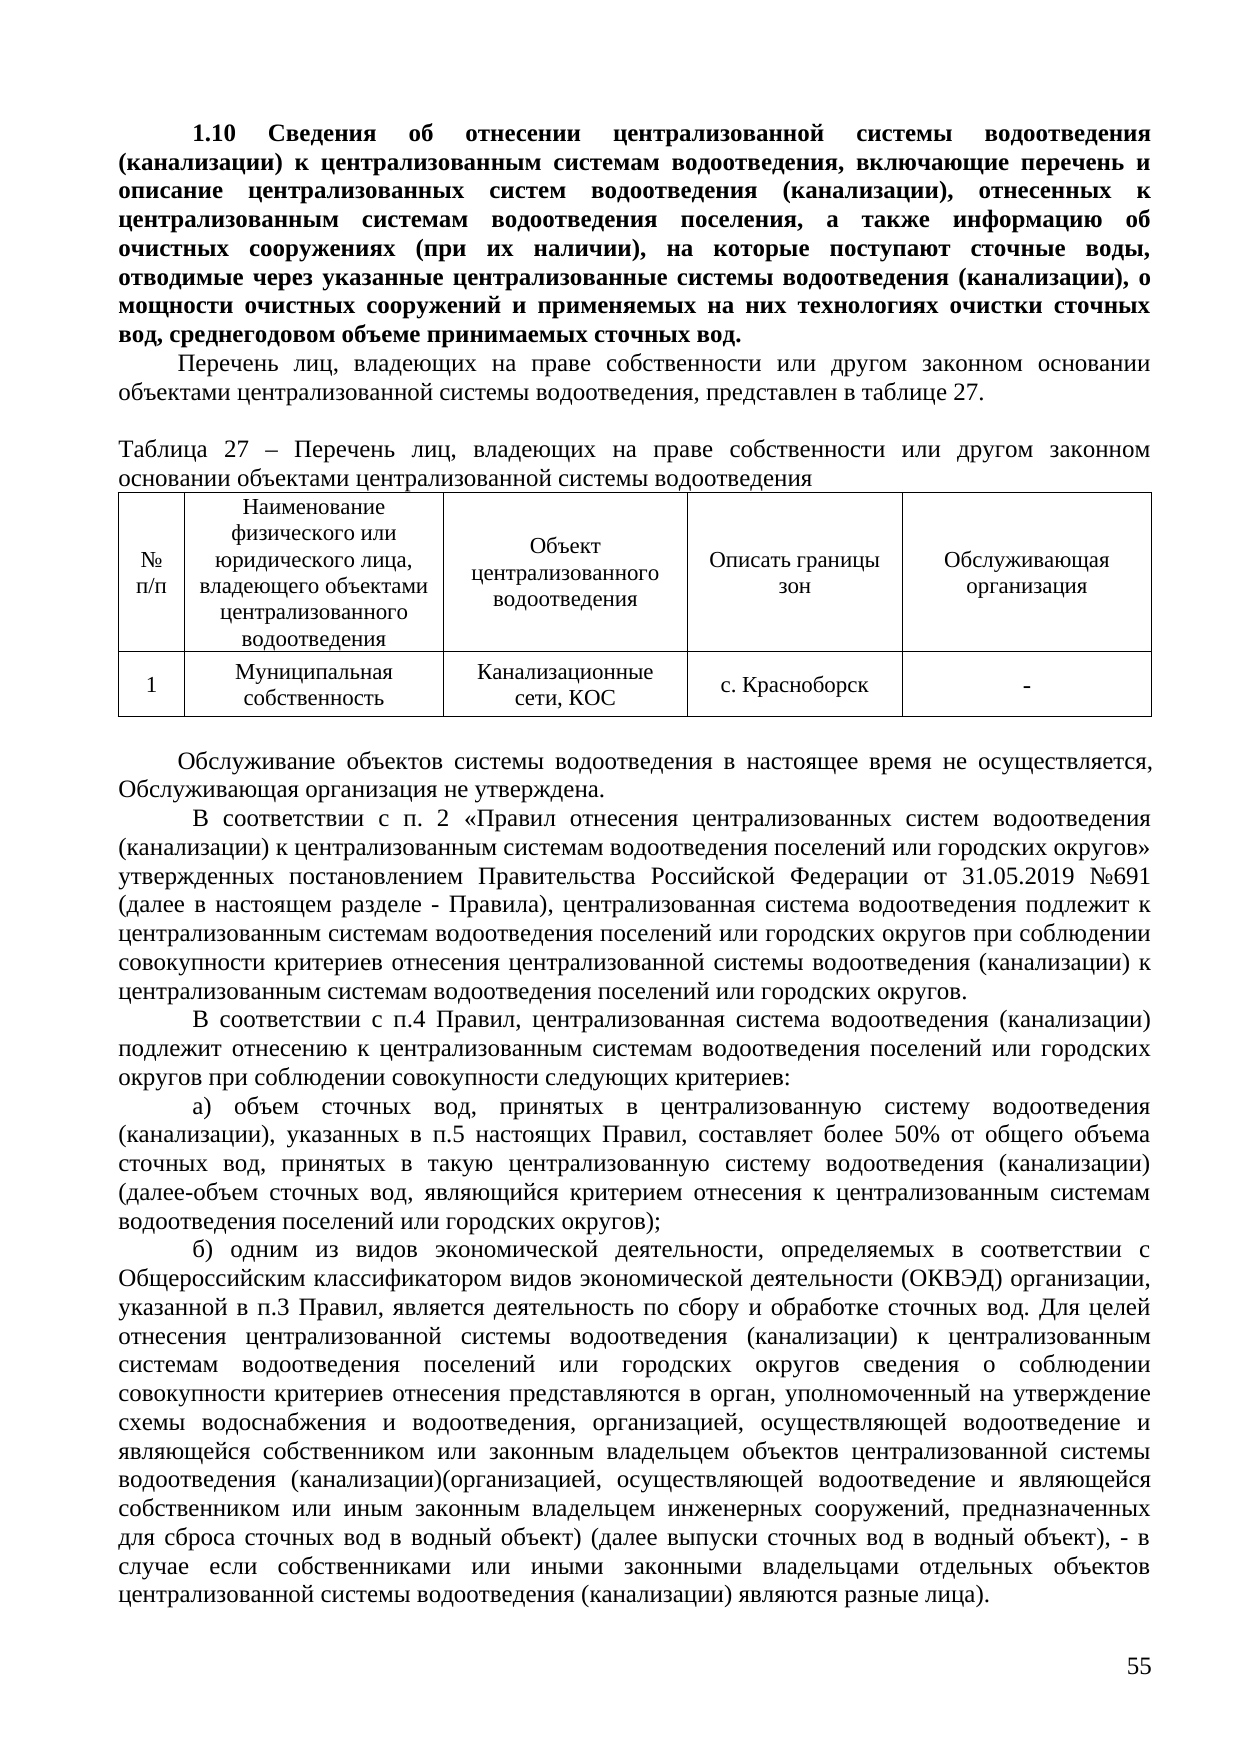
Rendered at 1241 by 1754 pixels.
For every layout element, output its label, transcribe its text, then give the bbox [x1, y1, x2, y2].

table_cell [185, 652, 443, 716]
text В соответствии с п. 2 «Правил отнесения централизованных систем водоотведения (канализации) к централизованным системам водоотведения поселений или городских округов» утвержденных постановлением Правительства Российской Федерации от 31.05.2019 №691 (далее в настоящем разделе - Правила), централизованная система водоотведения подлежит к централизованным системам водоотведения поселений или городских округов при соблюдении совокупности критериев отнесения централизованной системы водоотведения (канализации) к централизованным системам водоотведения поселений или городских округов. [118, 803, 1152, 1004]
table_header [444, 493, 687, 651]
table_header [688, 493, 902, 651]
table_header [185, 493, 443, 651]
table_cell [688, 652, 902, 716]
text б) одним из видов экономической деятельности, определяемых в соответствии с Общероссийским классификатором видов экономической деятельности (ОКВЭД) организации, указанной в п.3 Правил, является деятельность по сбору и обработке сточных вод. Для целей отнесения централизованной системы водоотведения (канализации) к централизованным системам водоотведения поселений или городских округов сведения о соблюдении совокупности критериев отнесения представляются в орган, уполномоченный на утверждение схемы водоснабжения и водоотведения, организацией, осуществляющей водоотведение и являющейся собственником или законным владельцем объектов централизованной системы водоотведения (канализации)(организацией, осуществляющей водоотведение и являющейся собственником или иным законным владельцем инженерных сооружений, предназначенных для сброса сточных вод в водный объект) (далее выпуски сточных вод в водный объект), - в случае если собственниками или иными законными владельцами отдельных объектов централизованной системы водоотведения (канализации) являются разные лица). [118, 1234, 1152, 1608]
text Таблица 27 – Перечень лиц, владеющих на праве собственности или другом законном основании объектами централизованной системы водоотведения [118, 434, 1152, 492]
text В соответствии с п.4 Правил, централизованная система водоотведения (канализации) подлежит отнесению к централизованным системам водоотведения поселений или городских округов при соблюдении совокупности следующих критериев: [118, 1004, 1152, 1091]
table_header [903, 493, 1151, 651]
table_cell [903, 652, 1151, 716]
text а) объем сточных вод, принятых в централизованную систему водоотведения (канализации), указанных в п.5 настоящих Правил, составляет более 50% от общего объема сточных вод, принятых в такую централизованную систему водоотведения (канализации) (далее-объем сточных вод, являющийся критерием отнесения к централизованным системам водоотведения поселений или городских округов); [118, 1091, 1152, 1234]
subtitle 1.10 Сведения об отнесении централизованной системы водоотведения (канализации) к централизованным системам водоотведения, включающие перечень и описание централизованных систем водоотведения (канализации), отнесенных к централизованным системам водоотведения поселения, а также информацию об очистных сооружениях (при их наличии), на которые поступают сточные воды, отводимые через указанные централизованные системы водоотведения (канализации), о мощности очистных сооружений и применяемых на них технологиях очистки сточных вод, среднегодовом объеме принимаемых сточных вод. [118, 118, 1152, 348]
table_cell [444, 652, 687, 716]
text Обслуживание объектов системы водоотведения в настоящее время не осуществляется, Обслуживающая организация не утверждена. [118, 746, 1154, 803]
text Перечень лиц, владеющих на праве собственности или другом законном основании объектами централизованной системы водоотведения, представлен в таблице 27. [118, 348, 1152, 406]
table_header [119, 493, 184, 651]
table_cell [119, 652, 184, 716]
